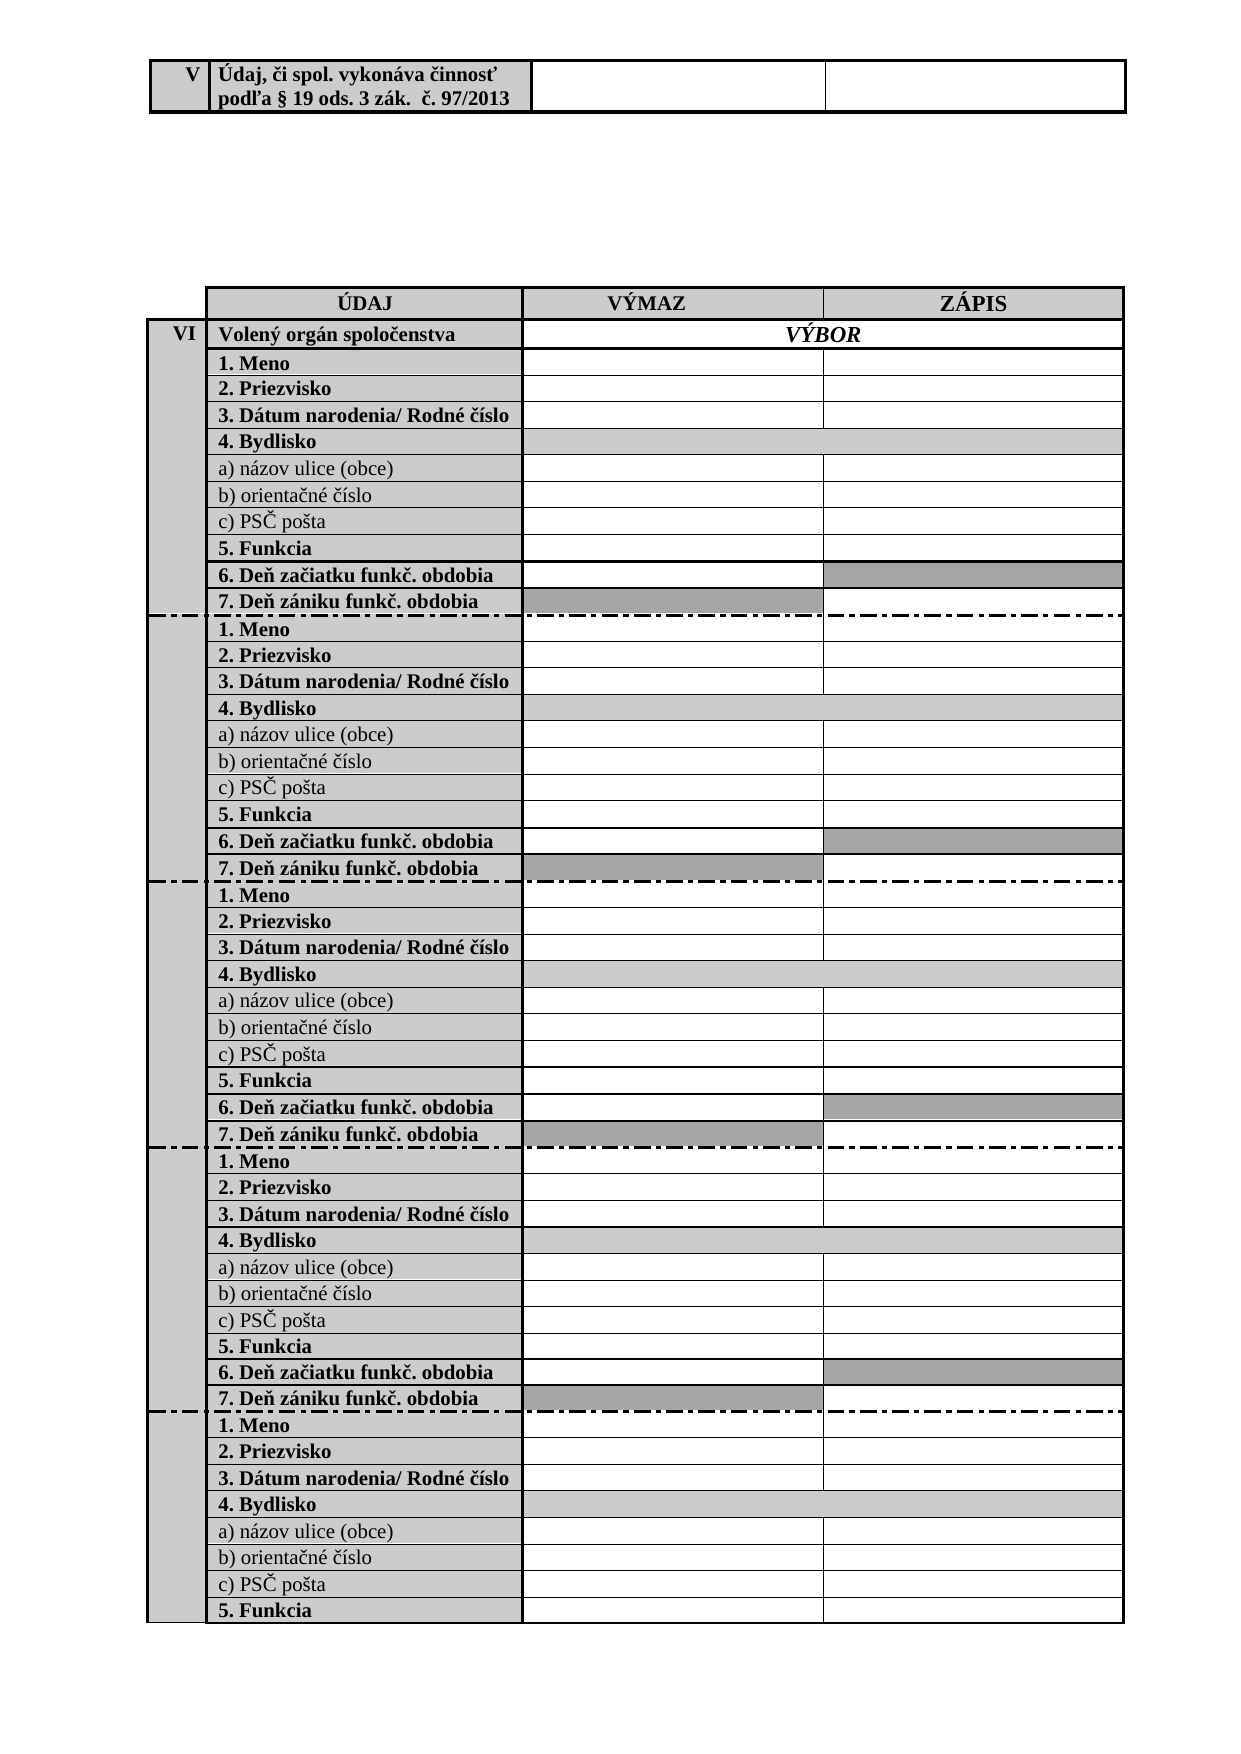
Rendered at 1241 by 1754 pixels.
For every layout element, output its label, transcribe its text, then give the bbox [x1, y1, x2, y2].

table_cell [524, 1201, 823, 1226]
table_cell [824, 1545, 1122, 1570]
table_cell 5. Funkcia [208, 1598, 521, 1622]
table_cell [824, 1571, 1122, 1597]
table_cell [824, 1095, 1122, 1119]
table_cell 2. Priezvisko [208, 376, 521, 401]
table_cell [824, 1465, 1122, 1490]
table_cell [524, 961, 1122, 987]
table_cell [524, 350, 823, 374]
table_cell 3. Dátum narodenia/ Rodné číslo [208, 1201, 521, 1226]
table_cell [524, 482, 823, 507]
table_cell 2. Priezvisko [208, 908, 521, 933]
table_cell 6. Deň začiatku funkč. obdobia [208, 1095, 521, 1119]
table_cell [524, 1068, 823, 1093]
table_cell b) orientačné číslo [208, 482, 521, 507]
table_cell 1. Meno [208, 880, 521, 907]
table_cell [824, 482, 1122, 507]
table_cell [524, 935, 823, 960]
table_cell [524, 748, 823, 773]
table_cell 6. Deň začiatku funkč. obdobia [208, 1360, 521, 1384]
table_cell 1. Meno [208, 614, 521, 641]
table_cell 6. Deň začiatku funkč. obdobia [208, 829, 521, 853]
table_cell [524, 589, 823, 613]
table_cell [524, 1410, 823, 1437]
table_cell [524, 1491, 1122, 1517]
table_cell [524, 1254, 823, 1279]
table_cell 5. Funkcia [208, 535, 521, 560]
table_cell [149, 1410, 205, 1622]
table_cell [824, 563, 1122, 587]
table_cell [824, 855, 1122, 880]
table_cell [149, 614, 205, 880]
table_cell [824, 1201, 1122, 1226]
table_cell [149, 1146, 205, 1410]
table_cell 2. Priezvisko [208, 1174, 521, 1200]
table_cell [524, 1360, 823, 1384]
table_cell [524, 429, 1122, 454]
table_cell [824, 1438, 1122, 1464]
table_cell 7. Deň zániku funkč. obdobia [208, 1122, 521, 1146]
table_cell 7. Deň zániku funkč. obdobia [208, 589, 521, 613]
table_cell [524, 1307, 823, 1333]
table_cell 4. Bydlisko [208, 1228, 521, 1253]
table_cell [826, 62, 1124, 110]
table_cell Údaj, či spol. vykonáva činnosť podľa § 19 ods. 3 zák. č. 97/2013 [211, 62, 530, 110]
table_cell [524, 1174, 823, 1200]
table_cell [824, 880, 1122, 907]
table_cell [824, 455, 1122, 481]
table_cell 4. Bydlisko [208, 961, 521, 987]
table_cell [524, 1438, 823, 1464]
table_cell [824, 642, 1122, 667]
table_cell [524, 1041, 823, 1066]
table_cell [824, 1334, 1122, 1358]
table_cell [824, 801, 1122, 827]
table_cell [824, 1598, 1122, 1622]
table_cell [524, 880, 823, 907]
table_cell b) orientačné číslo [208, 748, 521, 773]
table_cell [824, 1014, 1122, 1040]
table_cell [524, 376, 823, 401]
table_header VÝMAZ [524, 289, 823, 318]
table_cell 5. Funkcia [208, 1334, 521, 1358]
table_cell [524, 1518, 823, 1543]
table_cell [524, 535, 823, 560]
table_cell c) PSČ pošta [208, 775, 521, 800]
table_cell 4. Bydlisko [208, 1491, 521, 1517]
table_cell c) PSČ pošta [208, 1307, 521, 1333]
table_cell [524, 642, 823, 667]
table_cell [524, 1598, 823, 1622]
table_cell [524, 855, 823, 880]
table_cell [824, 1122, 1122, 1146]
table_cell [824, 668, 1122, 694]
table_cell [524, 1545, 823, 1570]
table_cell [524, 1228, 1122, 1253]
table_cell [524, 1571, 823, 1597]
table_cell [824, 721, 1122, 747]
table_cell 1. Meno [208, 1146, 521, 1173]
table_cell [524, 1386, 823, 1410]
table_cell [524, 695, 1122, 720]
table_cell [524, 1334, 823, 1358]
table_cell [824, 376, 1122, 401]
table_cell b) orientačné číslo [208, 1545, 521, 1570]
table_cell a) názov ulice (obce) [208, 721, 521, 747]
table_cell [524, 829, 823, 853]
table_cell [524, 1146, 823, 1173]
table_cell [824, 508, 1122, 534]
table_cell [824, 908, 1122, 933]
table_cell 4. Bydlisko [208, 695, 521, 720]
table_cell [824, 1307, 1122, 1333]
table_cell [824, 1518, 1122, 1543]
table_cell [524, 668, 823, 694]
table_cell 1. Meno [208, 1410, 521, 1437]
table_cell 5. Funkcia [208, 1068, 521, 1093]
table_cell [824, 1281, 1122, 1306]
table_cell [824, 1386, 1122, 1410]
table_cell [524, 402, 823, 428]
table_cell [524, 1014, 823, 1040]
table_cell 3. Dátum narodenia/ Rodné číslo [208, 1465, 521, 1490]
table_cell a) názov ulice (obce) [208, 1254, 521, 1279]
table_cell a) názov ulice (obce) [208, 988, 521, 1013]
table_cell [824, 1410, 1122, 1437]
table_cell [824, 988, 1122, 1013]
table_cell 1. Meno [208, 350, 521, 374]
table_cell VI [149, 321, 205, 613]
table_cell [824, 829, 1122, 853]
table_cell [824, 1041, 1122, 1066]
table_cell 3. Dátum narodenia/ Rodné číslo [208, 402, 521, 428]
table_cell [824, 535, 1122, 560]
table_cell [824, 350, 1122, 374]
table_header ÚDAJ [208, 289, 521, 318]
table_cell [524, 455, 823, 481]
table_cell 3. Dátum narodenia/ Rodné číslo [208, 935, 521, 960]
table_cell 5. Funkcia [208, 801, 521, 827]
table_cell [524, 721, 823, 747]
table_cell [524, 1122, 823, 1146]
table_cell [524, 775, 823, 800]
table_cell 4. Bydlisko [208, 429, 521, 454]
table_cell [824, 1068, 1122, 1093]
table_cell [524, 908, 823, 933]
table_cell 7. Deň zániku funkč. obdobia [208, 855, 521, 880]
table_cell [524, 1281, 823, 1306]
table_cell [824, 935, 1122, 960]
table_cell [149, 880, 205, 1146]
table_cell 6. Deň začiatku funkč. obdobia [208, 563, 521, 587]
table_cell [524, 1465, 823, 1490]
table_header ZÁPIS [824, 289, 1122, 318]
table_cell VÝBOR [524, 321, 1122, 347]
table_cell c) PSČ pošta [208, 1041, 521, 1066]
table_cell [824, 775, 1122, 800]
table_cell [824, 748, 1122, 773]
table_cell Volený orgán spoločenstva [208, 321, 521, 347]
table_cell [524, 1095, 823, 1119]
table_cell [524, 614, 823, 641]
table_cell 2. Priezvisko [208, 1438, 521, 1464]
table_cell [824, 1360, 1122, 1384]
table_cell [824, 402, 1122, 428]
table_cell [524, 988, 823, 1013]
table_cell 2. Priezvisko [208, 642, 521, 667]
table_cell [824, 589, 1122, 613]
table_cell [524, 508, 823, 534]
table_cell a) názov ulice (obce) [208, 1518, 521, 1543]
table_cell V [152, 62, 208, 110]
table_cell [524, 801, 823, 827]
table_cell [524, 563, 823, 587]
table_cell 3. Dátum narodenia/ Rodné číslo [208, 668, 521, 694]
table_cell b) orientačné číslo [208, 1014, 521, 1040]
table_cell b) orientačné číslo [208, 1281, 521, 1306]
table_cell [824, 1254, 1122, 1279]
table_cell [824, 1146, 1122, 1173]
table_cell [824, 1174, 1122, 1200]
table_cell c) PSČ pošta [208, 1571, 521, 1597]
table_cell c) PSČ pošta [208, 508, 521, 534]
table_cell [824, 614, 1122, 641]
table_cell a) názov ulice (obce) [208, 455, 521, 481]
table_cell [533, 62, 825, 110]
table_cell 7. Deň zániku funkč. obdobia [208, 1386, 521, 1410]
